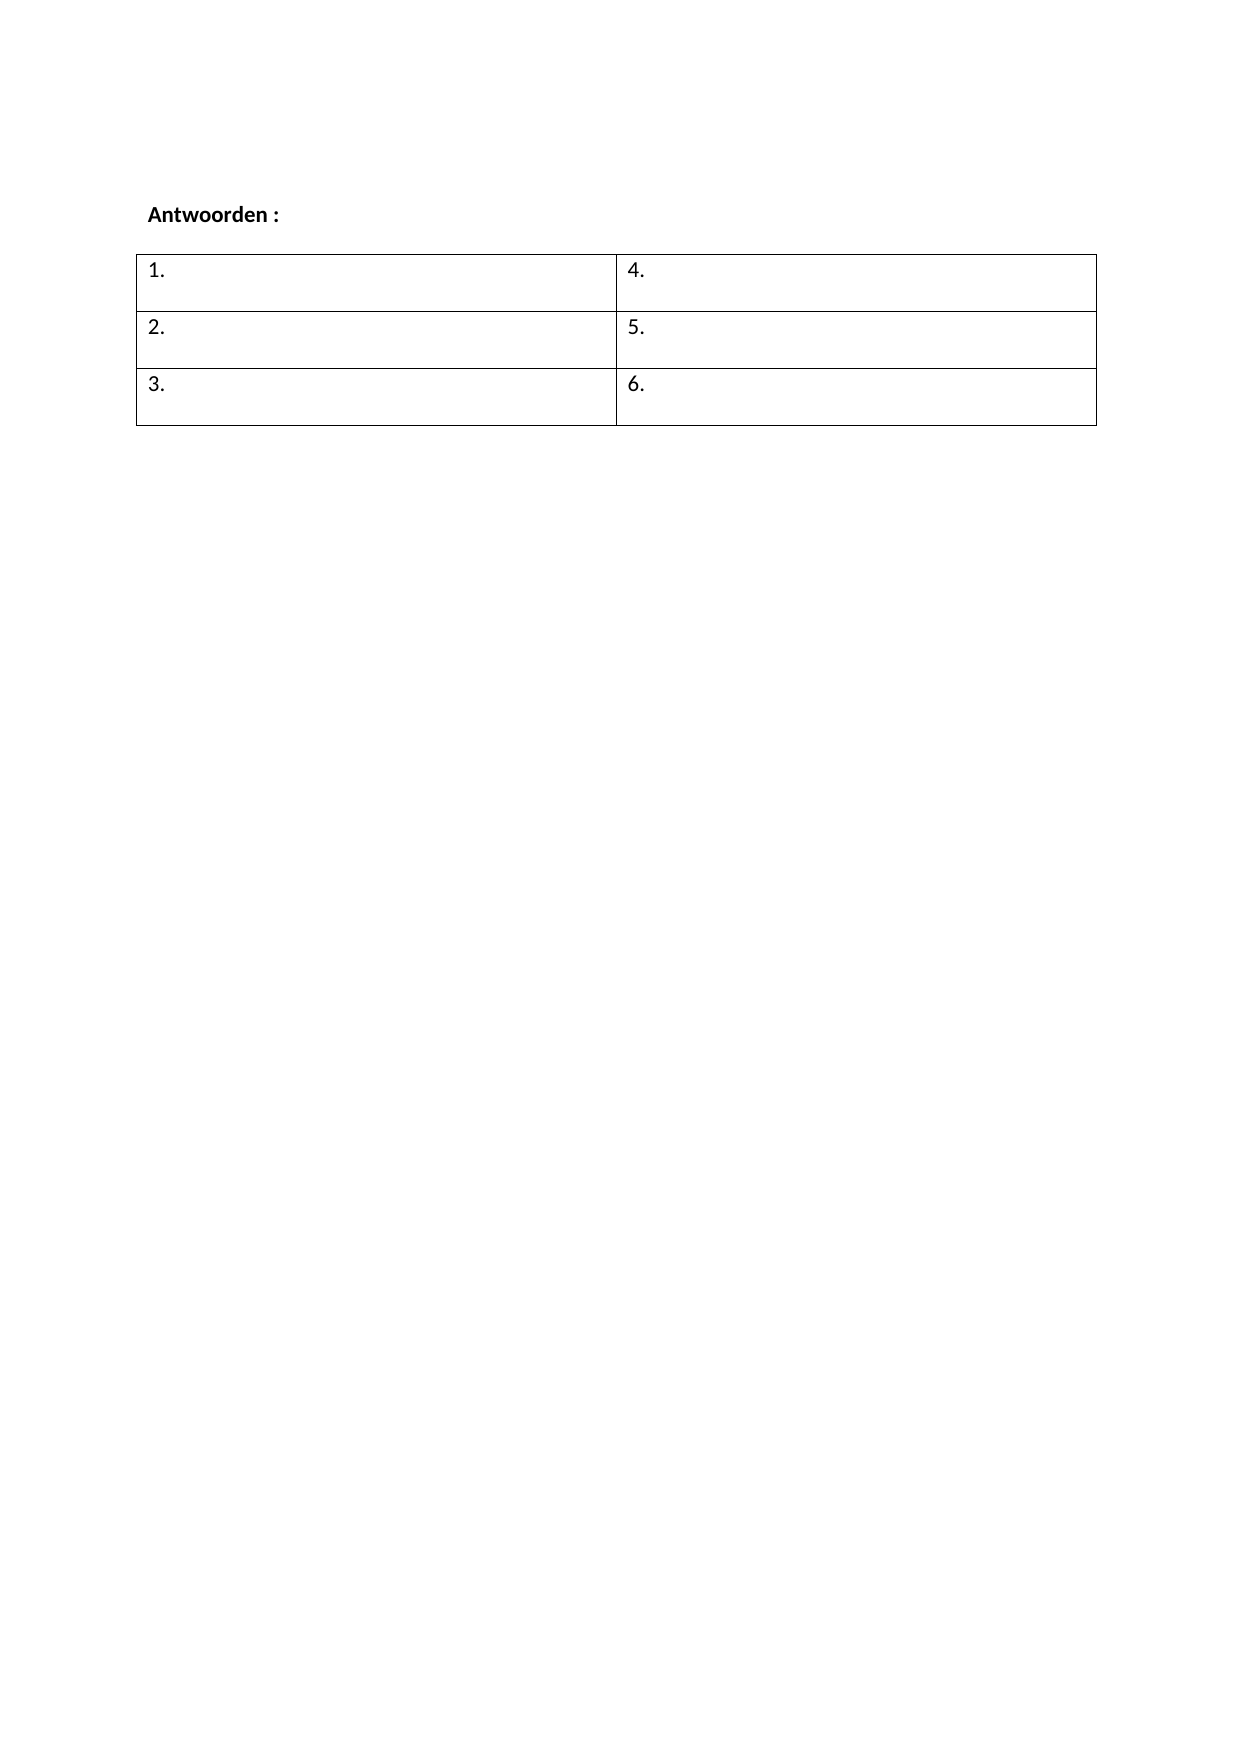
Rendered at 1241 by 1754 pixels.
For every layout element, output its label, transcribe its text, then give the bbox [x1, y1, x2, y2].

table_cell 5. [617, 312, 1096, 368]
table_header 1. [137, 255, 616, 311]
table_cell 2. [137, 312, 616, 368]
table_header 4. [617, 255, 1096, 311]
table_cell 3. [137, 369, 616, 425]
text Antwoorden : [148, 201, 1093, 229]
table_cell 6. [617, 369, 1096, 425]
